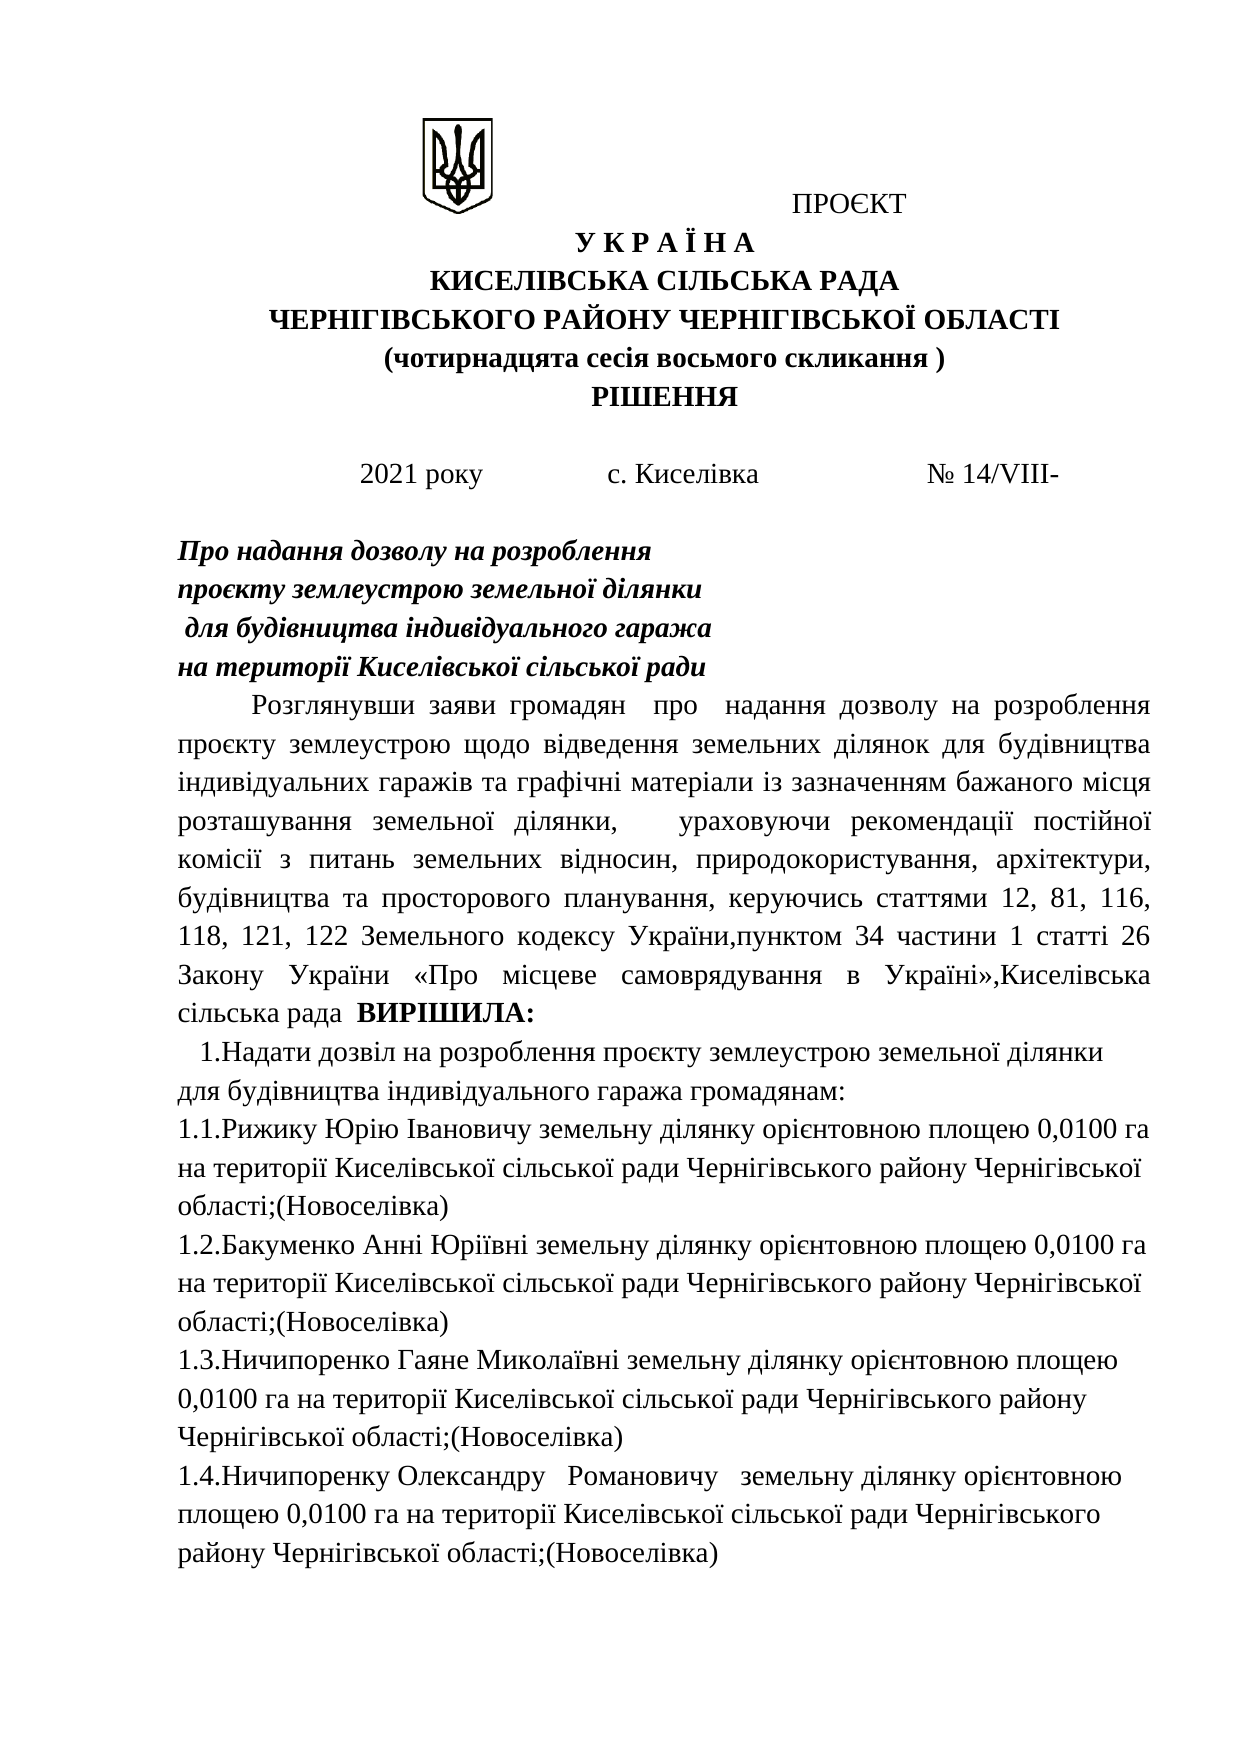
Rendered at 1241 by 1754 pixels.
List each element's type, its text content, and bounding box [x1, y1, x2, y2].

text 1.3.Ничипоренко Гаяне Миколаївні земельну ділянку орієнтовною площею 0,0100 га на території Киселівської сільської ради Чернігівського району Чернігівської області;(Новоселівка) [177, 1342, 1152, 1453]
text 1.2.Бакуменко Анні Юріївні земельну ділянку орієнтовною площею 0,0100 га на території Киселівської сільської ради Чернігівського району Чернігівської області;(Новоселівка) [177, 1227, 1152, 1337]
text У К Р А Ї Н А [177, 225, 1152, 258]
text (чотирнадцята сесія восьмого скликання ) [177, 340, 1152, 374]
text для будівництва індивідуального гаража [177, 610, 1152, 644]
text 2021 року с. Киселівка № 14/VІІІ- [177, 456, 1152, 489]
text Про надання дозволу на розроблення [177, 533, 1152, 567]
text на території Киселівської сільської ради [177, 649, 1152, 682]
text ЧЕРНІГІВСЬКОГО РАЙОНУ ЧЕРНІГІВСЬКОЇ ОБЛАСТІ [177, 302, 1152, 335]
text 1.1.Рижику Юрію Івановичу земельну ділянку орієнтовною площею 0,0100 га на території Киселівської сільської ради Чернігівського району Чернігівської області;(Новоселівка) [177, 1111, 1152, 1222]
picture [422, 118, 493, 214]
text ПРОЄКТ [177, 118, 1152, 220]
text 1.4.Ничипоренку Олександру Романовичу земельну ділянку орієнтовною площею 0,0100 га на території Киселівської сільської ради Чернігівського району Чернігівської області;(Новоселівка) [177, 1458, 1152, 1569]
text РІШЕННЯ [177, 379, 1152, 412]
text 1.Надати дозвіл на розроблення проєкту землеустрою земельної ділянки для будівництва індивідуального гаража громадянам: [177, 1034, 1152, 1106]
text проєкту землеустрою земельної ділянки [177, 572, 1152, 605]
text КИСЕЛІВСЬКА СІЛЬСЬКА РАДА [177, 263, 1152, 297]
text Розглянувши заяви громадян про надання дозволу на розроблення проєкту землеустрою щодо відведення земельних ділянок для будівництва індивідуальних гаражів та графічні матеріали із зазначенням бажаного місця розташування земельної ділянки, ураховуючи рекомендації постійної комісії з питань земельних відносин, природокористування, архітектури, будівництва та просторового планування, керуючись статтями 12, 81, 116, 118, 121, 122 Земельного кодексу України,пунктом 34 частини 1 статті 26 Закону України «Про місцеве самоврядування в Україні»,Киселівська сільська рада ВИРІШИЛА: [177, 687, 1152, 1029]
